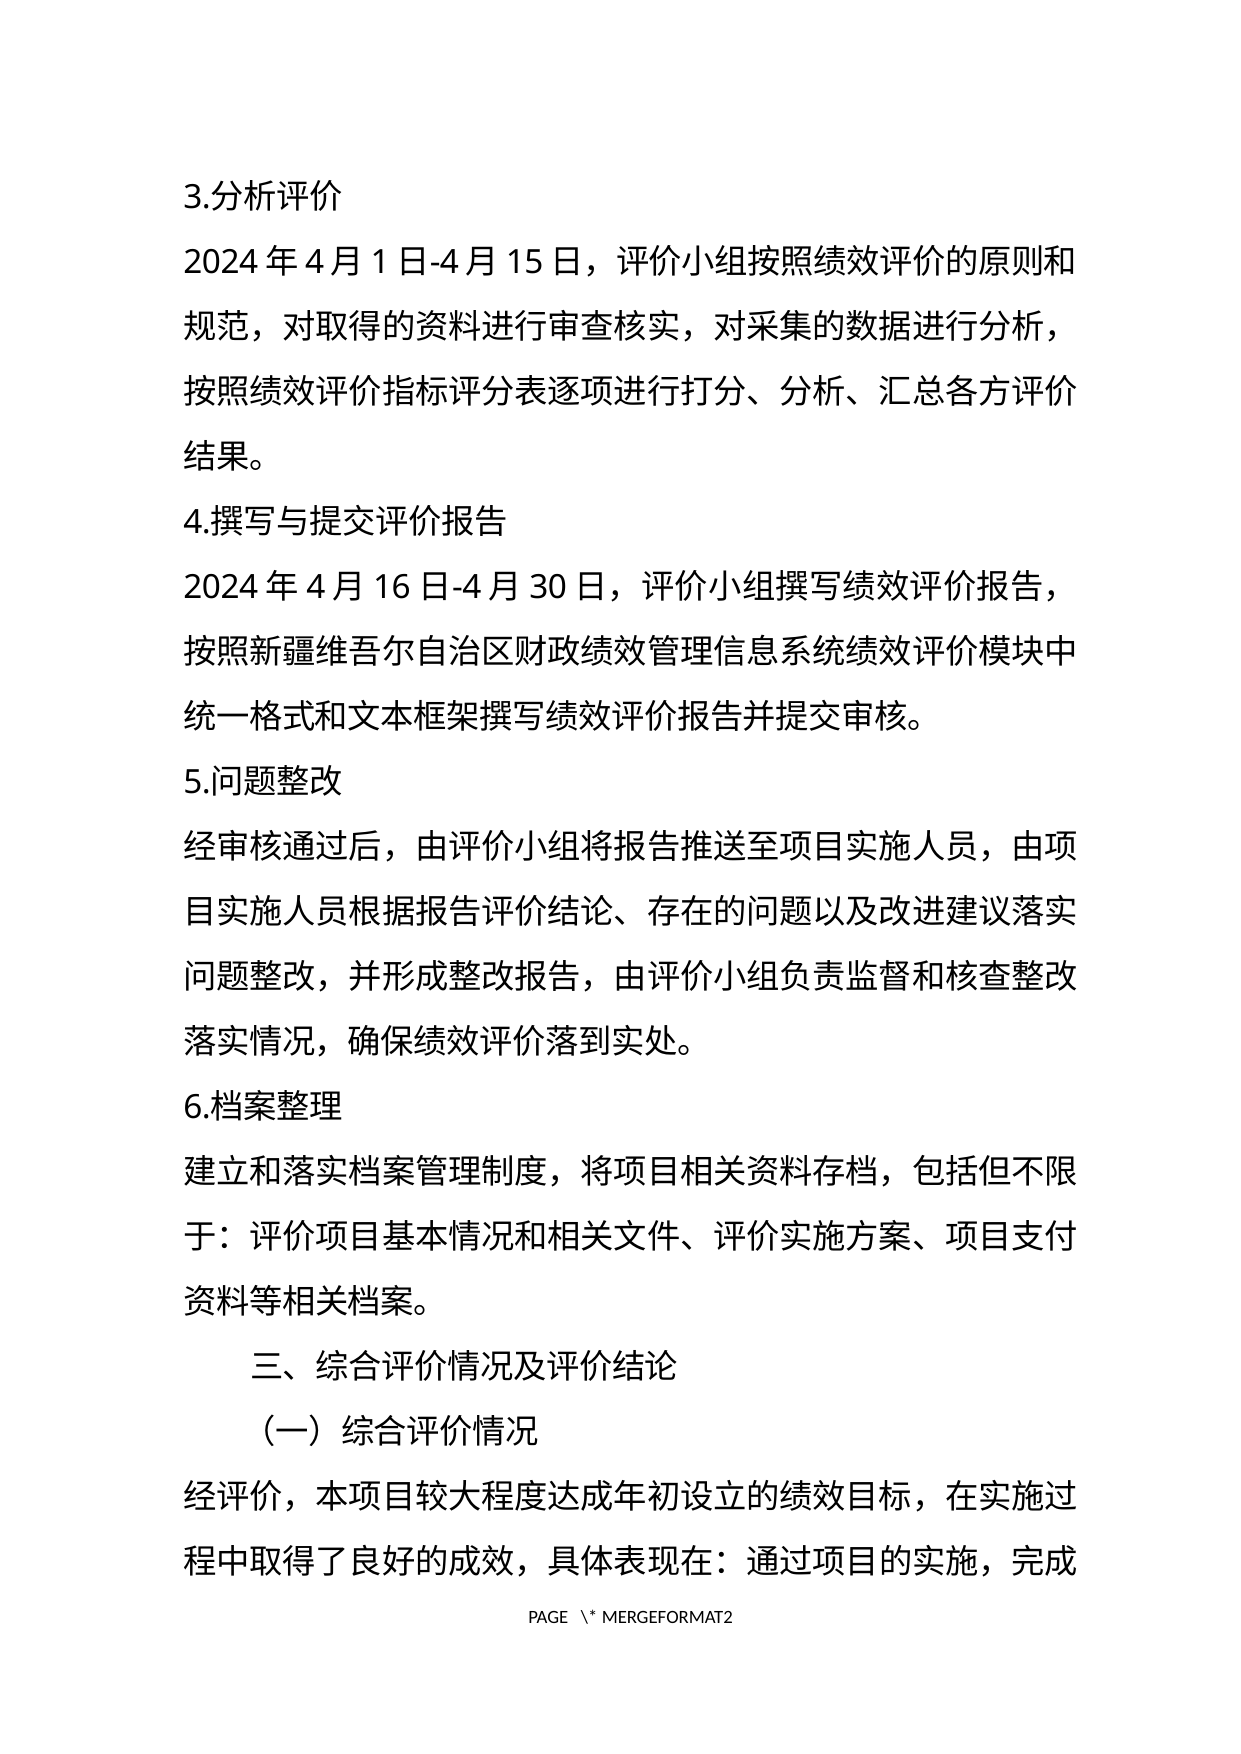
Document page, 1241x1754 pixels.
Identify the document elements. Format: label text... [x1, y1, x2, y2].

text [183, 162, 1078, 1332]
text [183, 1397, 1078, 1592]
text 三、综合评价情况及评价结论 [183, 1332, 1078, 1397]
